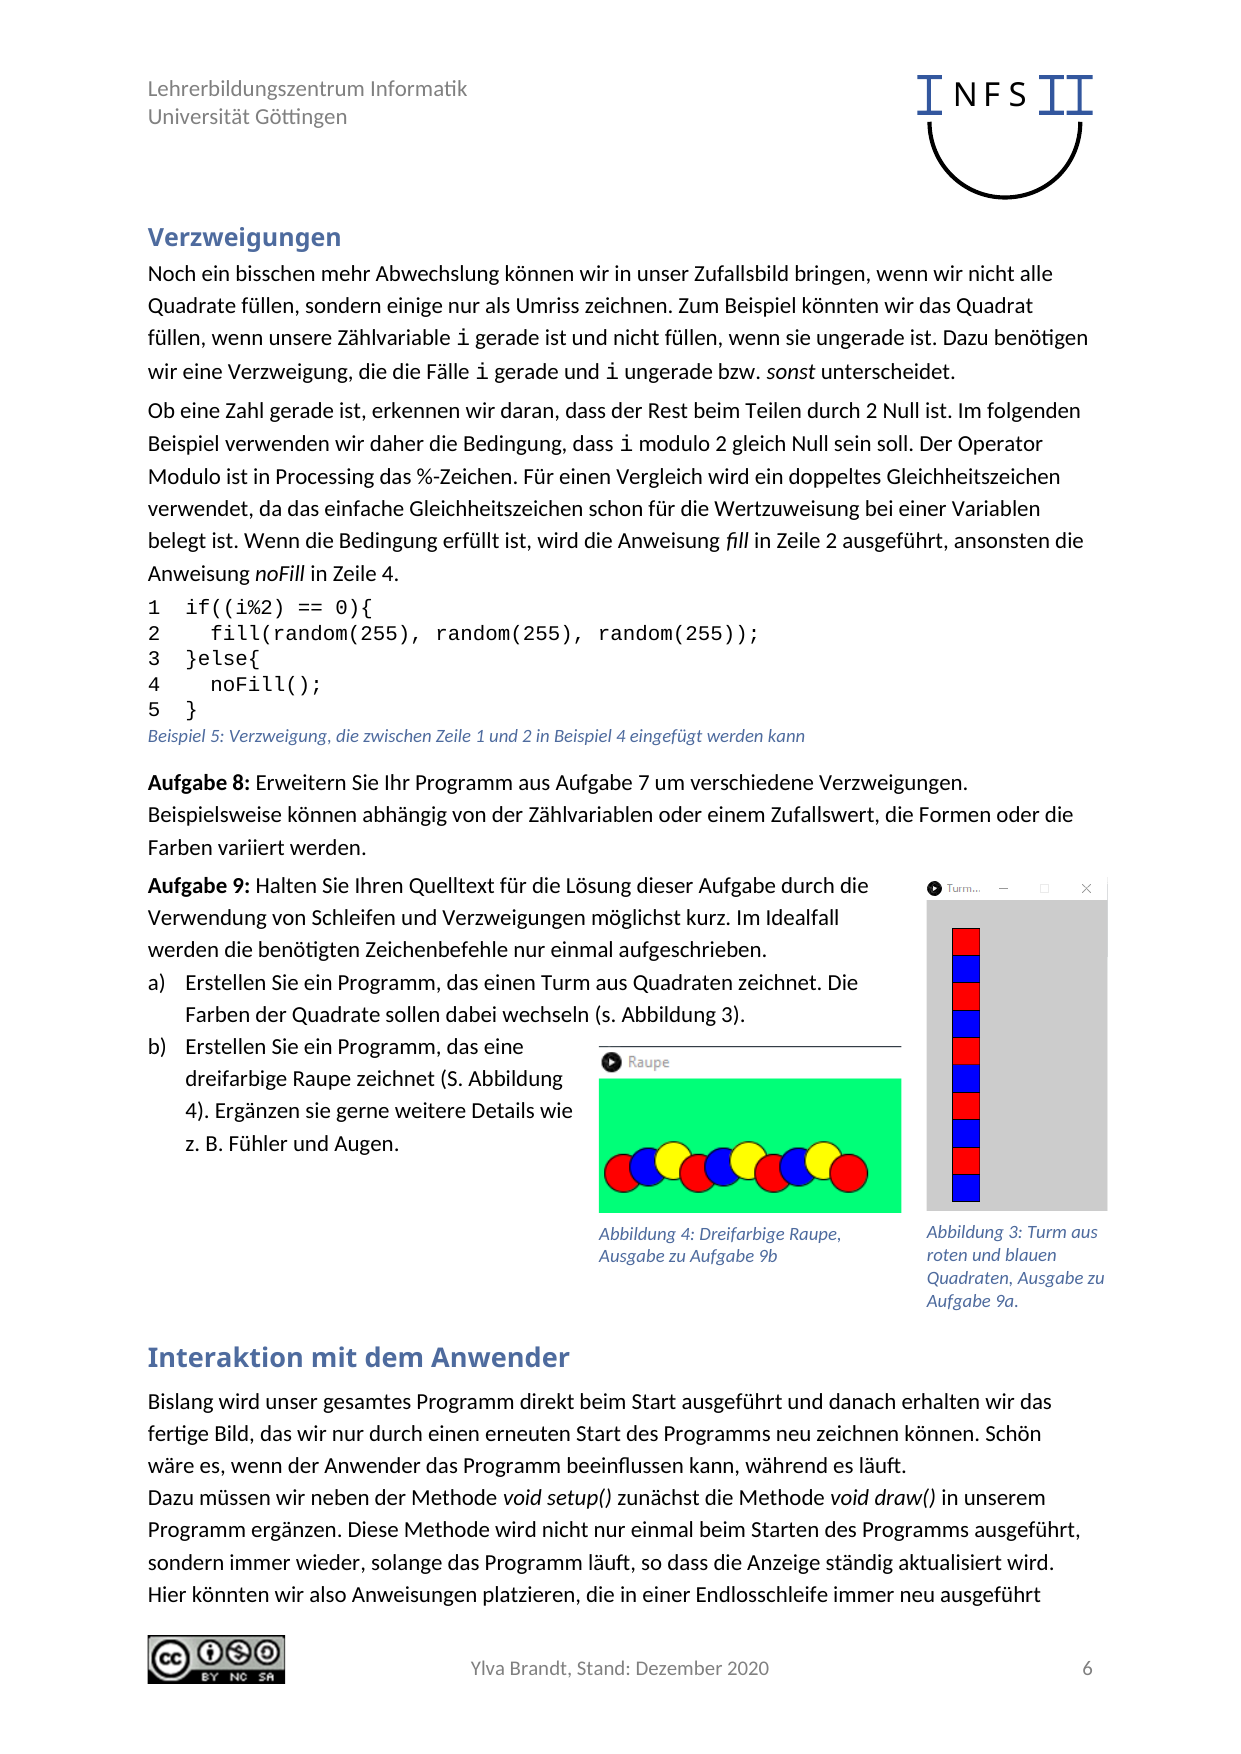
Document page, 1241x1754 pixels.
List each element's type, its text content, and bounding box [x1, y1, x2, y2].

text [148, 1483, 1093, 1608]
list fill(random(255), random(255), random(255)); [148, 623, 1093, 646]
text Ob eine Zahl gerade ist, erkennen wir daran, dass der Rest beim Teilen durch 2 Null ist. Im folgenden Beispiel verwenden wir daher die Bedingung, dass i modulo 2 gleich Null sein soll. Der Operator Modulo ist in Processing das %-Zeichen. Für einen Vergleich wird ein doppeltes Gleichheitszeichen verwendet, da das einfache Gleichheitszeichen schon für die Wertzuweisung bei einer Variablen belegt ist. Wenn die Bedingung erfüllt ist, wird die Anweisung fill in Zeile 2 ausgeführt, ansonsten die Anweisung noFill in Zeile 4. [148, 397, 1093, 587]
picture [147, 1635, 286, 1684]
text Beispiel 5: Verzweigung, die zwischen Zeile 1 und 2 in Beispiel 4 eingefügt werden kann [148, 725, 1093, 748]
picture [598, 1046, 902, 1213]
subtitle Verzweigungen [148, 220, 1093, 254]
list Erstellen Sie ein Programm, das eine dreifarbige Raupe zeichnet (S. Abbildung 4). Ergänzen sie gerne weitere Details wie z. B. Fühler und Augen. [148, 1032, 926, 1157]
text Bislang wird unser gesamtes Programm direkt beim Start ausgeführt und danach erhalten wir das fertige Bild, das wir nur durch einen erneuten Start des Programms neu zeichnen können. Schön wäre es, wenn der Anwender das Programm beeinflussen kann, während es läuft. [148, 1387, 1093, 1479]
text Aufgabe 8: Erweitern Sie Ihr Programm aus Aufgabe 7 um verschiedene Verzweigungen. Beispielsweise können abhängig von der Zählvariablen oder einem Zufallswert, die Formen oder die Farben variiert werden. [148, 768, 1093, 861]
subtitle Interaktion mit dem Anwender [148, 1338, 1093, 1375]
text Noch ein bisschen mehr Abwechslung können wir in unser Zufallsbild bringen, wenn wir nicht alle Quadrate füllen, sondern einige nur als Umriss zeichnen. Zum Beispiel könnten wir das Quadrat füllen, wenn unsere Zählvariable i gerade ist und nicht füllen, wenn sie ungerade ist. Dazu benötigen wir eine Verzweigung, die die Fälle i gerade und i ungerade bzw. sonst unterscheidet. [148, 259, 1093, 386]
list if((i%2) == 0){ [148, 597, 1093, 621]
text Aufgabe 9: Halten Sie Ihren Quelltext für die Lösung dieser Aufgabe durch die Verwendung von Schleifen und Verzweigungen möglichst kurz. Im Idealfall werden die benötigten Zeichenbefehle nur einmal aufgeschrieben. [148, 871, 1093, 964]
picture [926, 877, 1108, 1211]
list }else{ [148, 648, 1093, 672]
list Erstellen Sie ein Programm, das einen Turm aus Quadraten zeichnet. Die Farben der Quadrate sollen dabei wechseln (s. Abbildung 3). [148, 968, 926, 1028]
list } [148, 699, 1093, 723]
list noFill(); [148, 674, 1093, 697]
